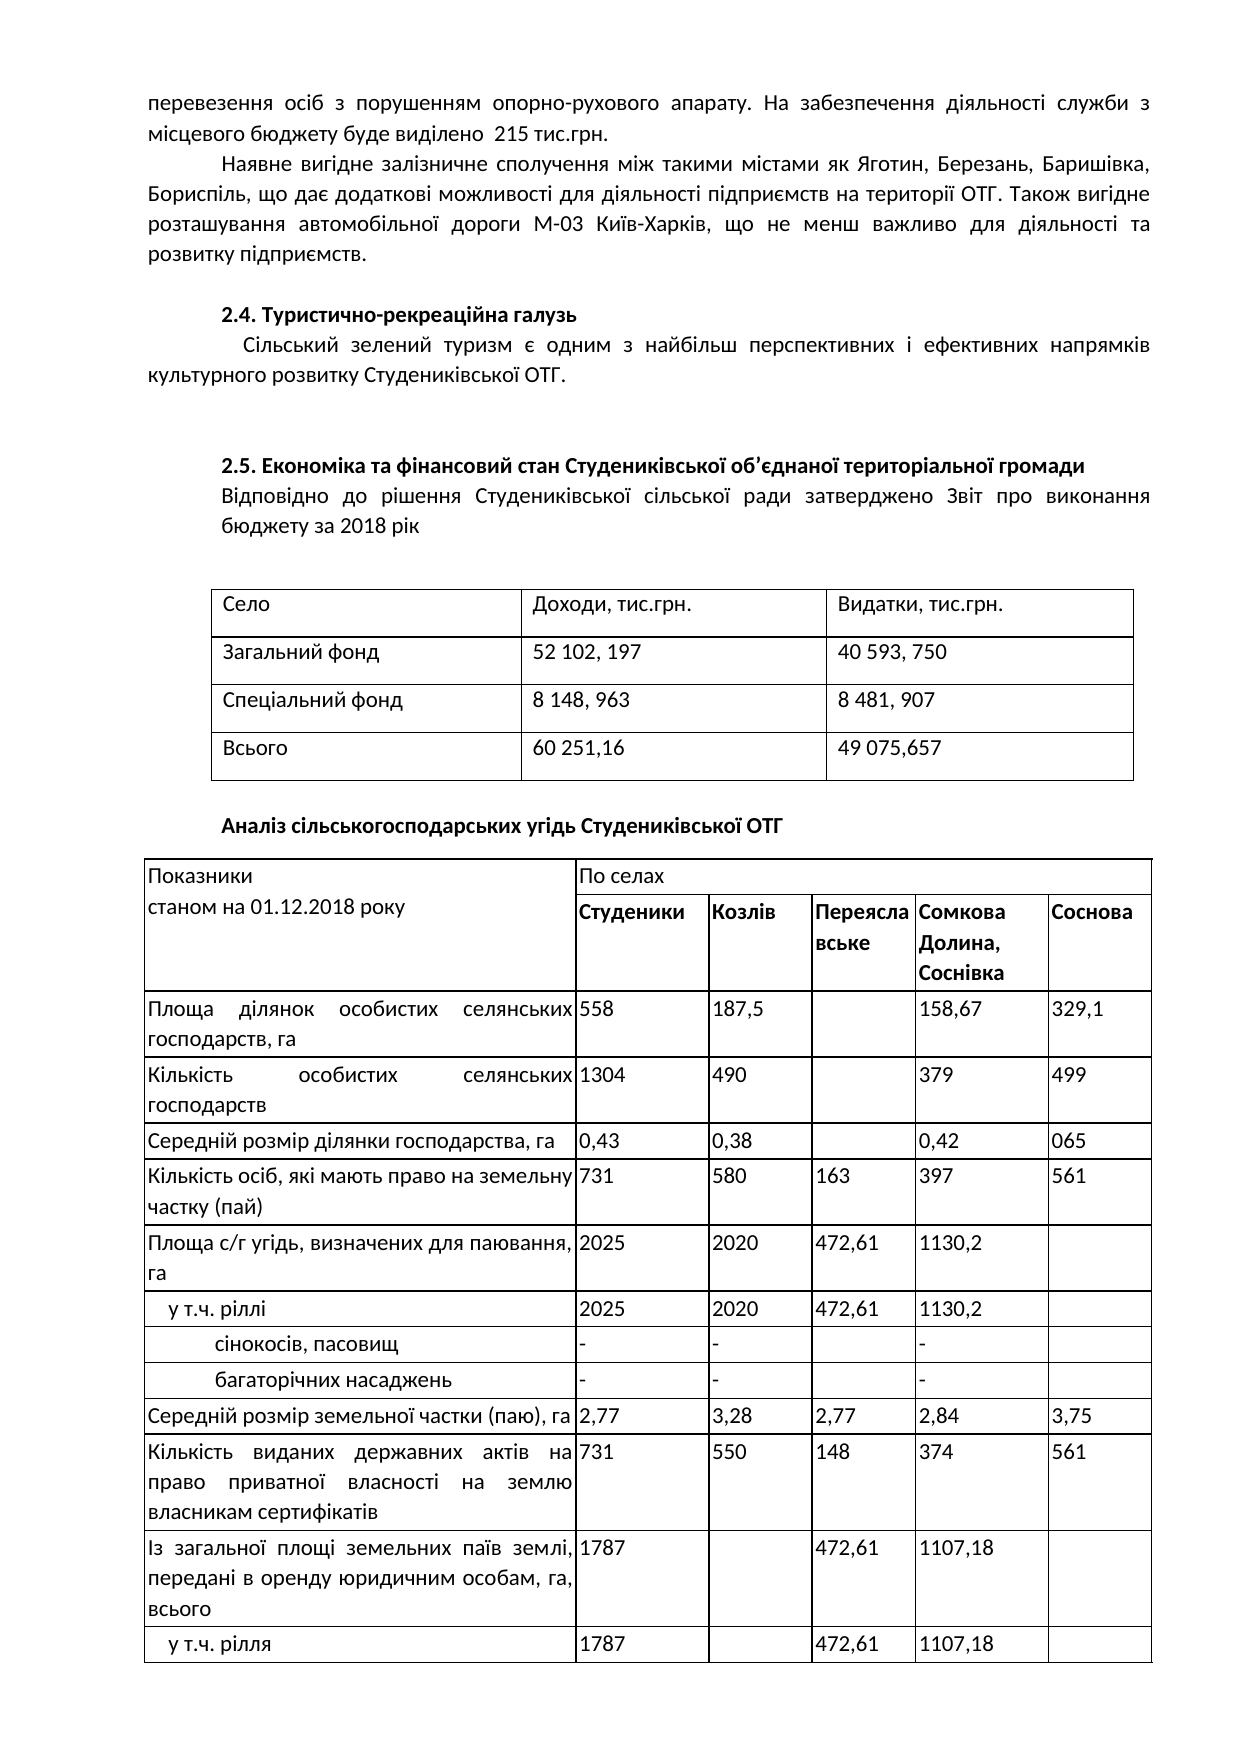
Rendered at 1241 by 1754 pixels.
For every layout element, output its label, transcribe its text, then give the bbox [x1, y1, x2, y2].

text Аналіз сільськогосподарських угідь Студениківської ОТГ [221, 811, 1152, 839]
table_cell 2,77 [577, 1399, 708, 1433]
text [148, 88, 1152, 147]
table_cell 3,28 [710, 1399, 811, 1433]
table_cell 561 [1049, 1435, 1151, 1529]
table_cell 148 [813, 1435, 915, 1529]
table_cell у т.ч. рілля [145, 1627, 575, 1662]
table_cell 158,67 [916, 992, 1048, 1056]
table_cell Соснова [1049, 895, 1151, 990]
table_cell 187,5 [710, 992, 811, 1056]
table_cell 558 [577, 992, 708, 1056]
table_cell 580 [710, 1160, 811, 1224]
table_cell [813, 1327, 915, 1362]
text Наявне вигідне залізничне сполучення між такими містами як Яготин, Березань, Баришівка, Бориспіль, що дає додаткові можливості для діяльності підприємств на території ОТГ. Також вигідне розташування автомобільної дороги М-03 Київ-Харків, що не менш важливо для діяльності та розвитку підприємств. [148, 149, 1152, 268]
table_cell 374 [916, 1435, 1048, 1529]
table_cell 1130,2 [916, 1292, 1048, 1326]
table_cell 550 [710, 1435, 811, 1529]
table_cell Із загальної площі земельних паїв землі, передані в оренду юридичним особам, га, всього [145, 1531, 575, 1626]
table_cell Площа ділянок особистих селянських господарств, га [145, 992, 575, 1056]
table_cell [710, 1531, 811, 1626]
text Відповідно до рішення Студениківської сільської ради затверджено Звіт про виконання бюджету за 2018 рік [221, 481, 1152, 539]
table_cell Площа с/г угідь, визначених для паювання, га [145, 1226, 575, 1290]
table_cell - [916, 1363, 1048, 1397]
table_cell [813, 1124, 915, 1158]
table_cell Кількість осіб, які мають право на земельну частку (пай) [145, 1160, 575, 1224]
table_cell 1107,18 [916, 1531, 1048, 1626]
table_cell - [710, 1327, 811, 1362]
table_cell 472,61 [813, 1627, 915, 1662]
text 2.4. Туристично-рекреаційна галузь [221, 300, 1152, 328]
table_cell - [577, 1363, 708, 1397]
table_cell 1107,18 [916, 1627, 1048, 1662]
table_cell 731 [577, 1435, 708, 1529]
table_cell [1049, 1226, 1151, 1290]
table_cell [710, 1627, 811, 1662]
table_cell [1049, 1327, 1151, 1362]
table_cell 561 [1049, 1160, 1151, 1224]
table_cell багаторічних насаджень [145, 1363, 575, 1397]
table_cell 0,42 [916, 1124, 1048, 1158]
table_header По селах [577, 860, 1151, 894]
table_cell Кількість особистих селянських господарств [145, 1058, 575, 1122]
table_cell 329,1 [1049, 992, 1151, 1056]
table_cell Спеціальний фонд [212, 685, 521, 732]
table_cell 731 [577, 1160, 708, 1224]
table_cell 2,77 [813, 1399, 915, 1433]
table_cell 0,43 [577, 1124, 708, 1158]
table_cell [1049, 1363, 1151, 1397]
table_cell - [916, 1327, 1048, 1362]
table_cell 472,61 [813, 1226, 915, 1290]
table_cell [813, 1363, 915, 1397]
table_cell Загальний фонд [212, 638, 521, 684]
table_cell Середній розмір ділянки господарства, га [145, 1124, 575, 1158]
table_cell 065 [1049, 1124, 1151, 1158]
table_cell 8 148, 963 [522, 685, 826, 732]
table_cell 52 102, 197 [522, 638, 826, 684]
table_cell [1049, 1627, 1151, 1662]
table_cell 0,38 [710, 1124, 811, 1158]
table_cell 1787 [577, 1627, 708, 1662]
table_cell Всього [212, 733, 521, 780]
table_header Доходи, тис.грн. [522, 590, 826, 636]
table_header Село [212, 590, 521, 636]
table_cell Козлів [710, 895, 811, 990]
table_cell у т.ч. ріллі [145, 1292, 575, 1326]
table_header Видатки, тис.грн. [827, 590, 1133, 636]
table_cell 397 [916, 1160, 1048, 1224]
table_cell 472,61 [813, 1292, 915, 1326]
table_cell сінокосів, пасовищ [145, 1327, 575, 1362]
table_cell 1130,2 [916, 1226, 1048, 1290]
table_cell 2,84 [916, 1399, 1048, 1433]
table_cell Середній розмір земельної частки (паю), га [145, 1399, 575, 1433]
table_cell [1049, 1292, 1151, 1326]
table_cell 163 [813, 1160, 915, 1224]
table_cell 472,61 [813, 1531, 915, 1626]
table_cell Переяславське [813, 895, 915, 990]
table_cell Студеники [577, 895, 708, 990]
table_cell 2020 [710, 1292, 811, 1326]
table_cell 1787 [577, 1531, 708, 1626]
table_cell 40 593, 750 [827, 638, 1133, 684]
table_cell 2020 [710, 1226, 811, 1290]
table_cell 8 481, 907 [827, 685, 1133, 732]
table_cell 499 [1049, 1058, 1151, 1122]
table_cell 490 [710, 1058, 811, 1122]
text Сільський зелений туризм є одним з найбільш перспективних і ефективних напрямків культурного розвитку Студениківської ОТГ. [148, 330, 1152, 388]
text 2.5. Економіка та фінансовий стан Студениківської об’єднаної територіальної громади [221, 451, 1152, 479]
table_cell 49 075,657 [827, 733, 1133, 780]
table_cell Кількість виданих державних актів на право приватної власності на землю власникам сертифікатів [145, 1435, 575, 1529]
table_cell - [577, 1327, 708, 1362]
table_cell [813, 992, 915, 1056]
table_cell 379 [916, 1058, 1048, 1122]
table_cell 3,75 [1049, 1399, 1151, 1433]
table_cell - [710, 1363, 811, 1397]
table_cell 2025 [577, 1226, 708, 1290]
table_cell 1304 [577, 1058, 708, 1122]
table_header Показники станом на 01.12.2018 року [145, 860, 575, 990]
table_cell 60 251,16 [522, 733, 826, 780]
table_cell 2025 [577, 1292, 708, 1326]
table_cell [813, 1058, 915, 1122]
table_cell Сомкова Долина, Соснівка [916, 895, 1048, 990]
table_cell [1049, 1531, 1151, 1626]
